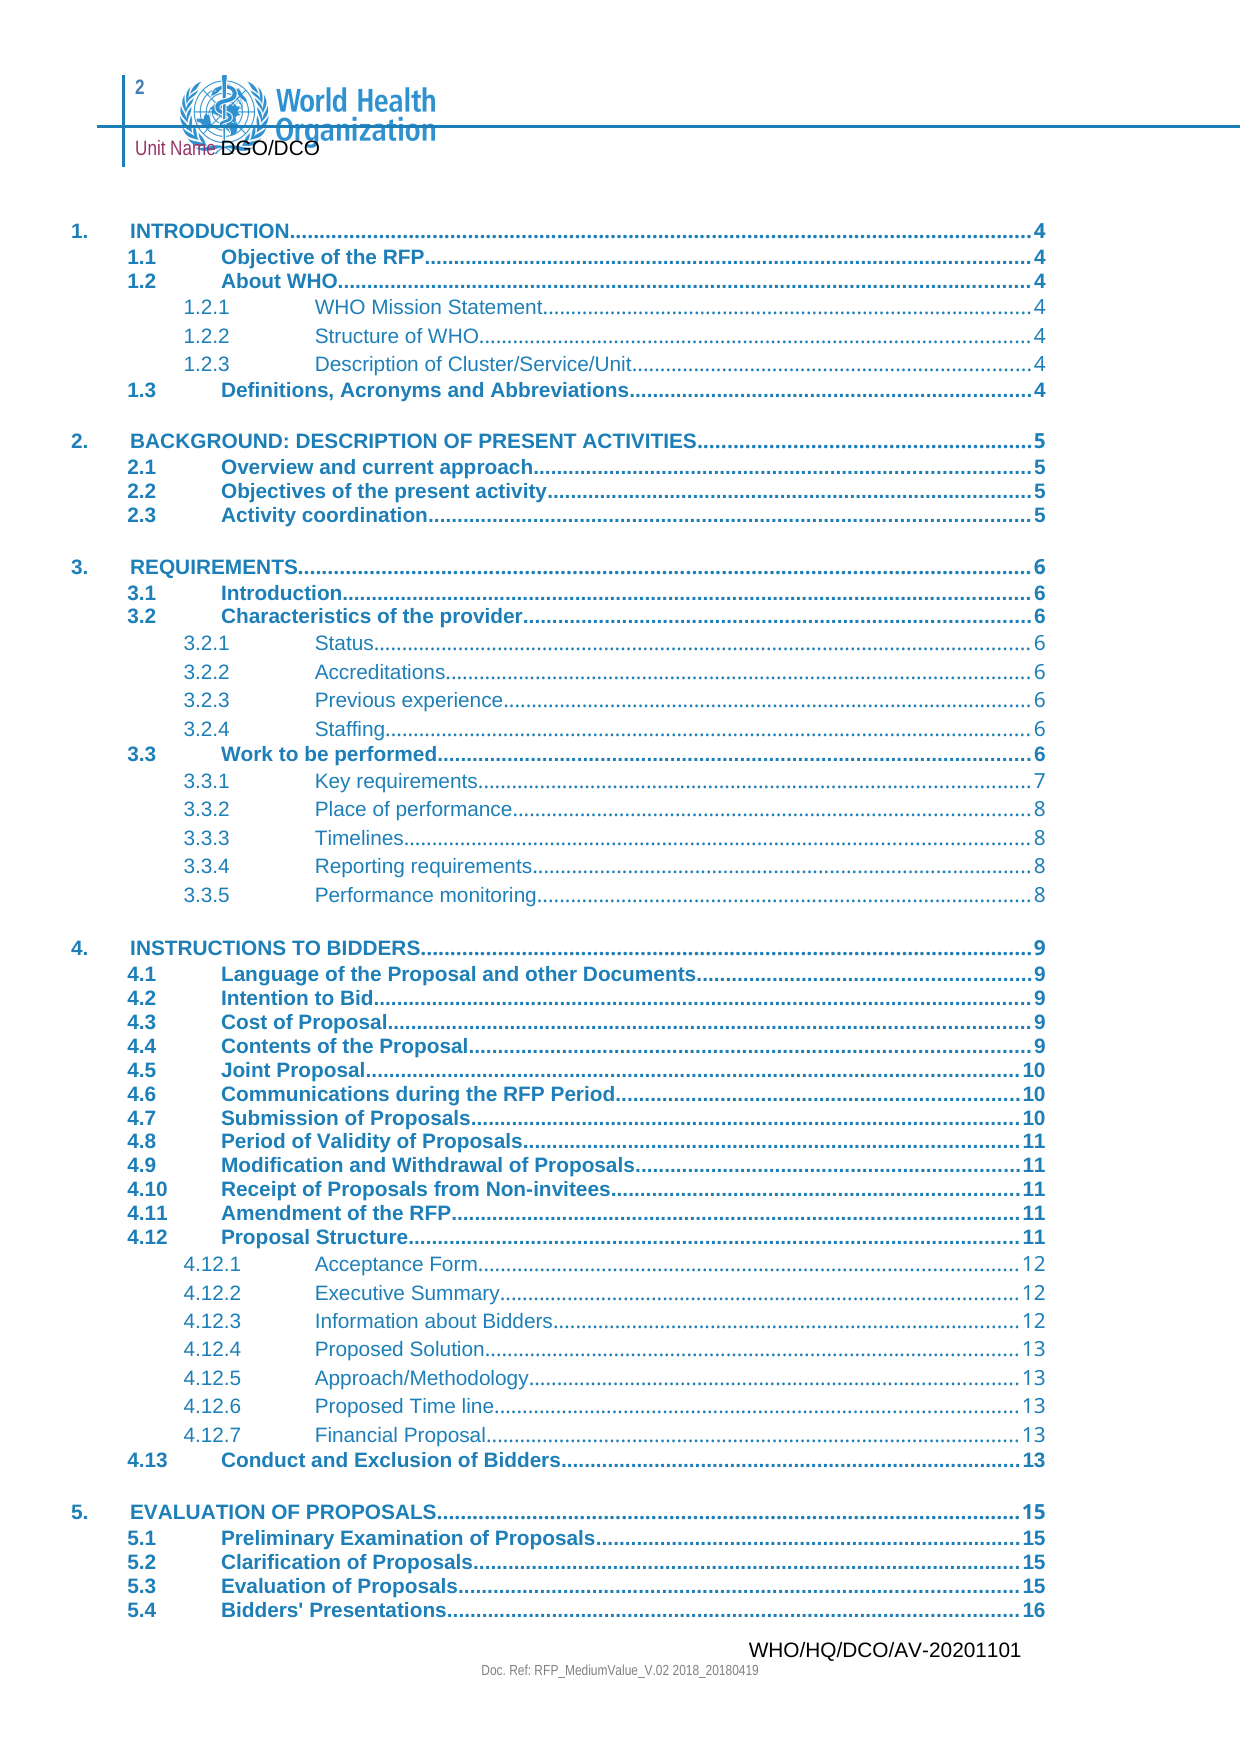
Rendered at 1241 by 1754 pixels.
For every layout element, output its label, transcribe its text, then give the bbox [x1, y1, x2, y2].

text 5.3 Evaluation of Proposals 15 [127, 1573, 1169, 1597]
text 3. requirements 6 [71, 552, 1110, 580]
text 4.12.3 Information about Bidders 12 [183, 1306, 1169, 1334]
text 4.13 Conduct and Exclusion of Bidders 13 [127, 1448, 1169, 1472]
text 4. Instructions To Bidders 9 [71, 933, 1110, 962]
text 4.4 Contents of the Proposal 9 [127, 1033, 1169, 1057]
text 1. Introduction 4 [71, 216, 1110, 244]
text 3.3.4 Reporting requirements 8 [183, 851, 1169, 880]
text 4.12.2 Executive Summary 12 [183, 1278, 1169, 1306]
text 2.3 Activity coordination 5 [127, 503, 1169, 527]
picture [306, 142, 316, 154]
text 4.2 Intention to Bid 9 [127, 986, 1169, 1009]
text 3.2.1 Status 6 [183, 628, 1169, 657]
text 4.8 Period of Validity of Proposals 11 [127, 1129, 1169, 1153]
text 2.1 Overview and current approach 5 [127, 455, 1169, 479]
text 4.12.7 Financial Proposal 13 [183, 1420, 1169, 1448]
text 1.2.1 WHO Mission Statement 4 [183, 292, 1169, 321]
text 1.2 About WHO 4 [127, 268, 1169, 292]
picture [180, 128, 435, 154]
text 4.6 Communications during the RFP Period 10 [127, 1081, 1169, 1105]
text 1.3 Definitions, Acronyms and Abbreviations 4 [127, 378, 1169, 402]
text 4.12.4 Proposed Solution 13 [183, 1334, 1169, 1363]
text 4.1 Language of the Proposal and other Documents 9 [127, 962, 1169, 986]
text 4.12.1 Acceptance Form 12 [183, 1249, 1169, 1278]
text 1.1 Objective of the RFP 4 [127, 244, 1169, 268]
text 3.3.2 Place of performance 8 [183, 794, 1169, 823]
text 3.3.5 Performance monitoring 8 [183, 880, 1169, 908]
text 3.2 Characteristics of the provider 6 [127, 604, 1169, 628]
text 2.2 Objectives of the present activity 5 [127, 479, 1169, 503]
picture [254, 142, 264, 154]
text 4.3 Cost of Proposal 9 [127, 1009, 1169, 1033]
text 3.3.3 Timelines 8 [183, 823, 1169, 851]
text 3.2.3 Previous experience 6 [183, 685, 1169, 714]
text 3.3.1 Key requirements 7 [183, 766, 1169, 794]
text 4.12 Proposal Structure 11 [127, 1225, 1169, 1249]
text 3.3 Work to be performed 6 [127, 742, 1169, 766]
picture [224, 142, 232, 153]
text 3.1 Introduction 6 [127, 580, 1169, 604]
text 5.2 Clarification of Proposals 15 [127, 1549, 1169, 1573]
text 4.7 Submission of Proposals 10 [127, 1105, 1169, 1129]
text 5. Evaluation Of Proposals 15 [71, 1497, 1110, 1526]
text 2. BACKGROUND: DESCRIPTION OF PRESENT ACTIVITIES 5 [71, 427, 1110, 455]
text 3.2.4 Staffing 6 [183, 714, 1169, 742]
text 4.12.6 Proposed Time line 13 [183, 1391, 1169, 1420]
text 4.9 Modification and Withdrawal of Proposals 11 [127, 1153, 1169, 1177]
text 1.2.3 Description of Cluster/Service/Unit 4 [183, 349, 1169, 378]
text 4.10 Receipt of Proposals from Non-invitees 11 [127, 1177, 1169, 1201]
text 4.12.5 Approach/Methodology 13 [183, 1363, 1169, 1391]
text 4.11 Amendment of the RFP 11 [127, 1201, 1169, 1225]
text 1.2.2 Structure of WHO 4 [183, 321, 1169, 349]
picture [277, 142, 285, 153]
text 3.2.2 Accreditations 6 [183, 657, 1169, 685]
text 4.5 Joint Proposal 10 [127, 1057, 1169, 1081]
text 5.4 Bidders' Presentations 16 [127, 1597, 1169, 1621]
picture [180, 75, 435, 125]
text 5.1 Preliminary Examination of Proposals 15 [127, 1526, 1169, 1549]
